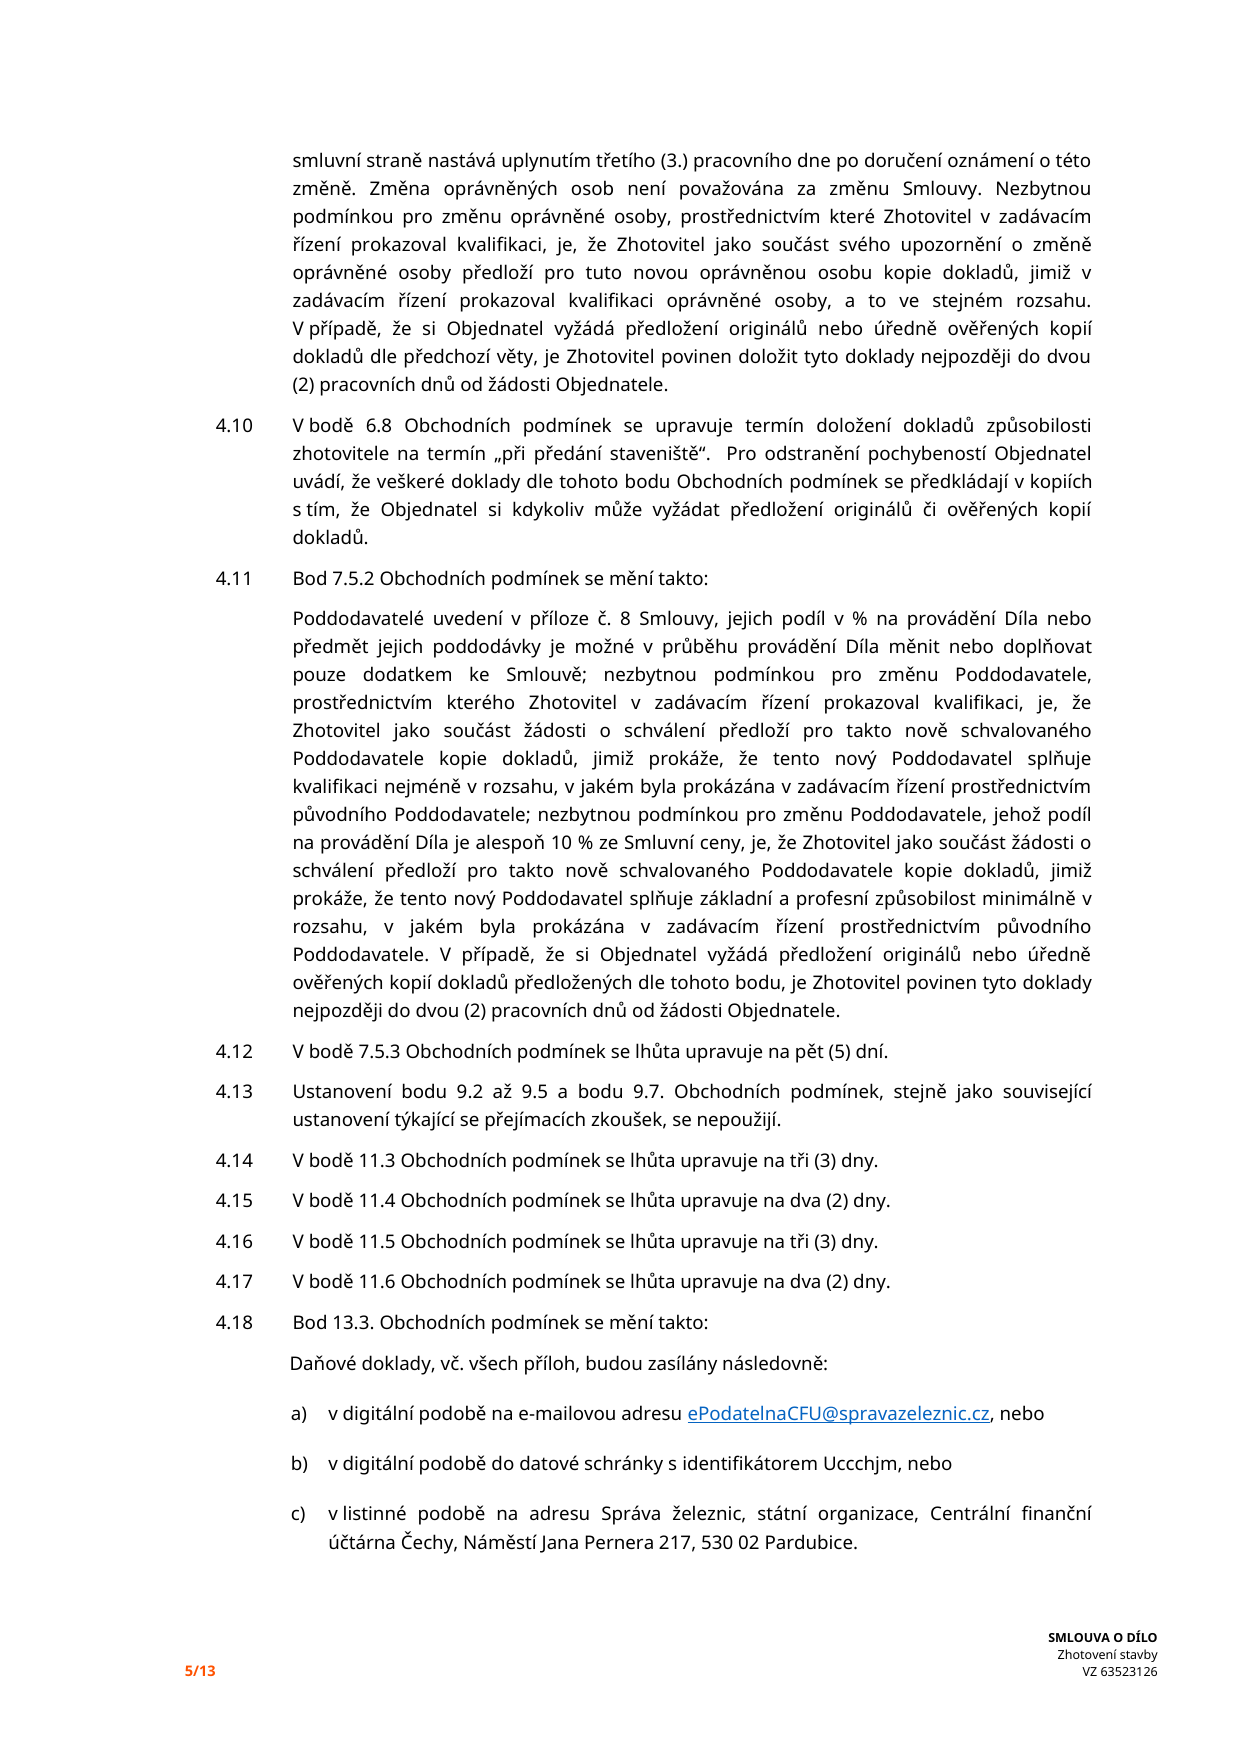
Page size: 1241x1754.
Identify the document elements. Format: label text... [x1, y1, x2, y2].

list v listinné podobě na adresu Správa železnic, státní organizace, Centrální finanční účtárna Čechy, Náměstí Jana Pernera 217, 530 02 Pardubice. [291, 1500, 1093, 1555]
text V bodě 7.5.3 Obchodních podmínek se lhůta upravuje na pět (5) dní. [216, 1038, 1093, 1064]
text Poddodavatelé uvedení v příloze č. 8 Smlouvy, jejich podíl v % na provádění Díla nebo předmět jejich poddodávky je možné v průběhu provádění Díla měnit nebo doplňovat pouze dodatkem ke Smlouvě; nezbytnou podmínkou pro změnu Poddodavatele, prostřednictvím kterého Zhotovitel v zadávacím řízení prokazoval kvalifikaci, je, že Zhotovitel jako součást žádosti o schválení předloží pro takto nově schvalovaného Poddodavatele kopie dokladů, jimiž prokáže, že tento nový Poddodavatel splňuje kvalifikaci nejméně v rozsahu, v jakém byla prokázána v zadávacím řízení prostřednictvím původního Poddodavatele; nezbytnou podmínkou pro změnu Poddodavatele, jehož podíl na provádění Díla je alespoň 10 % ze Smluvní ceny, je, že Zhotovitel jako součást žádosti o schválení předloží pro takto nově schvalovaného Poddodavatele kopie dokladů, jimiž prokáže, že tento nový Poddodavatel splňuje základní a profesní způsobilost minimálně v rozsahu, v jakém byla prokázána v zadávacím řízení prostřednictvím původního Poddodavatele. V případě, že si Objednatel vyžádá předložení originálů nebo úředně ověřených kopií dokladů předložených dle tohoto bodu, je Zhotovitel povinen tyto doklady nejpozději do dvou (2) pracovních dnů od žádosti Objednatele. [292, 605, 1093, 1023]
list v digitální podobě do datové schránky s identifikátorem Uccchjm, nebo [291, 1450, 1093, 1476]
text Bod 13.3. Obchodních podmínek se mění takto: [216, 1309, 1093, 1335]
text V bodě 11.6 Obchodních podmínek se lhůta upravuje na dva (2) dny. [216, 1269, 1093, 1294]
text Daňové doklady, vč. všech příloh, budou zasílány následovně: [216, 1350, 1093, 1375]
text V bodě 11.4 Obchodních podmínek se lhůta upravuje na dva (2) dny. [216, 1188, 1093, 1213]
text Bod 7.5.2 Obchodních podmínek se mění takto: [216, 565, 1093, 590]
text Ustanovení bodu 9.2 až 9.5 a bodu 9.7. Obchodních podmínek, stejně jako související ustanovení týkající se přejímacích zkoušek, se nepoužijí. [216, 1079, 1093, 1132]
list v digitální podobě na e-mailovou adresu ePodatelnaCFU@spravazeleznic.cz, nebo [291, 1400, 1093, 1425]
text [292, 147, 1093, 397]
text V bodě 11.5 Obchodních podmínek se lhůta upravuje na tři (3) dny. [216, 1228, 1093, 1254]
text V bodě 11.3 Obchodních podmínek se lhůta upravuje na tři (3) dny. [216, 1147, 1093, 1173]
text V bodě 6.8 Obchodních podmínek se upravuje termín doložení dokladů způsobilosti zhotovitele na termín „při předání staveniště“. Pro odstranění pochybeností Objednatel uvádí, že veškeré doklady dle tohoto bodu Obchodních podmínek se předkládají v kopiích s tím, že Objednatel si kdykoliv může vyžádat předložení originálů či ověřených kopií dokladů. [216, 412, 1093, 550]
